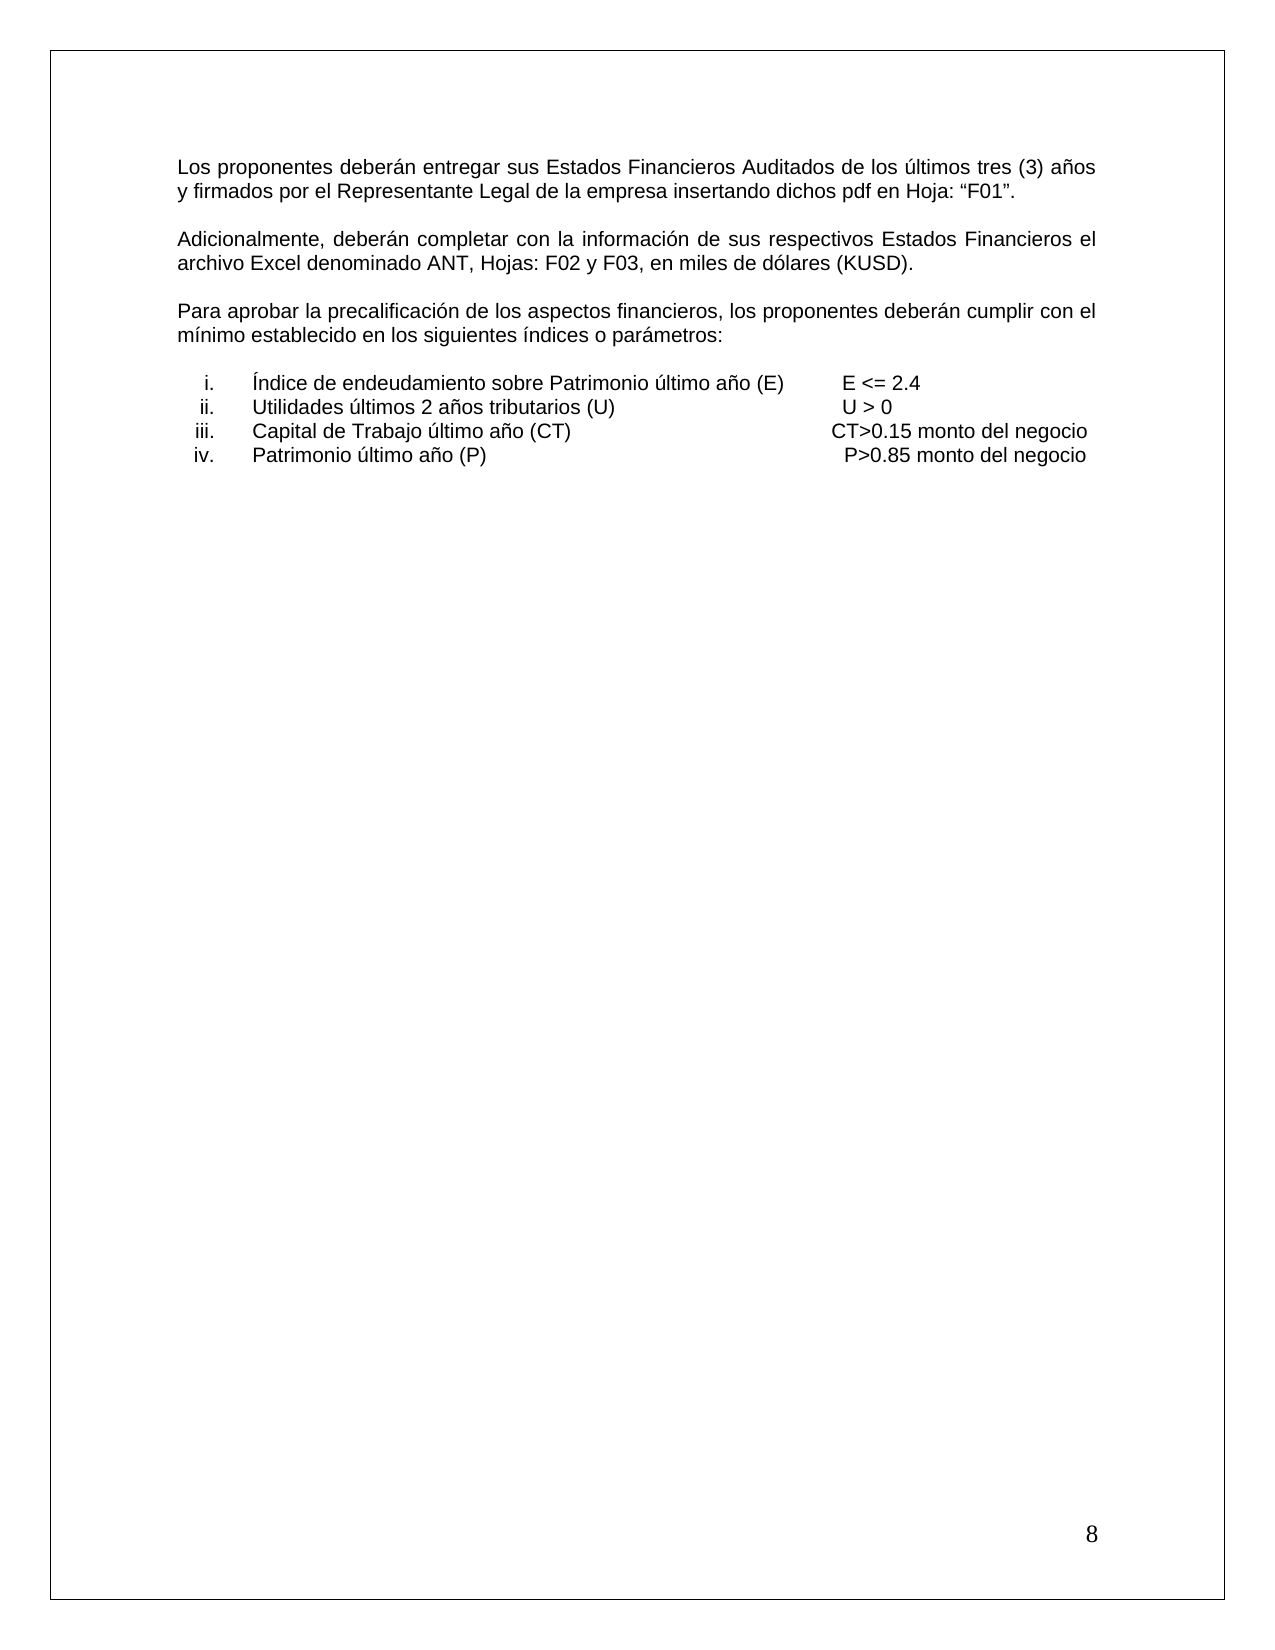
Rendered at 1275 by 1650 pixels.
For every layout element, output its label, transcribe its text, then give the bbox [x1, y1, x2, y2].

list Utilidades últimos 2 años tributarios (U) U > 0 [214, 394, 1098, 418]
text Adicionalmente, deberán completar con la información de sus respectivos Estados Financieros el archivo Excel denominado ANT, Hojas: F02 y F03, en miles de dólares (KUSD). [177, 227, 1098, 275]
text Los proponentes deberán entregar sus Estados Financieros Auditados de los últimos tres (3) años y firmados por el Representante Legal de la empresa insertando dichos pdf en Hoja: “F01”. [177, 155, 1098, 203]
text Para aprobar la precalificación de los aspectos financieros, los proponentes deberán cumplir con el mínimo establecido en los siguientes índices o parámetros: [177, 299, 1098, 347]
list Índice de endeudamiento sobre Patrimonio último año (E) E <= 2.4 [214, 371, 1098, 394]
list Patrimonio último año (P) P>0.85 monto del negocio [214, 442, 1098, 466]
list Capital de Trabajo último año (CT) CT>0.15 monto del negocio [214, 418, 1098, 442]
